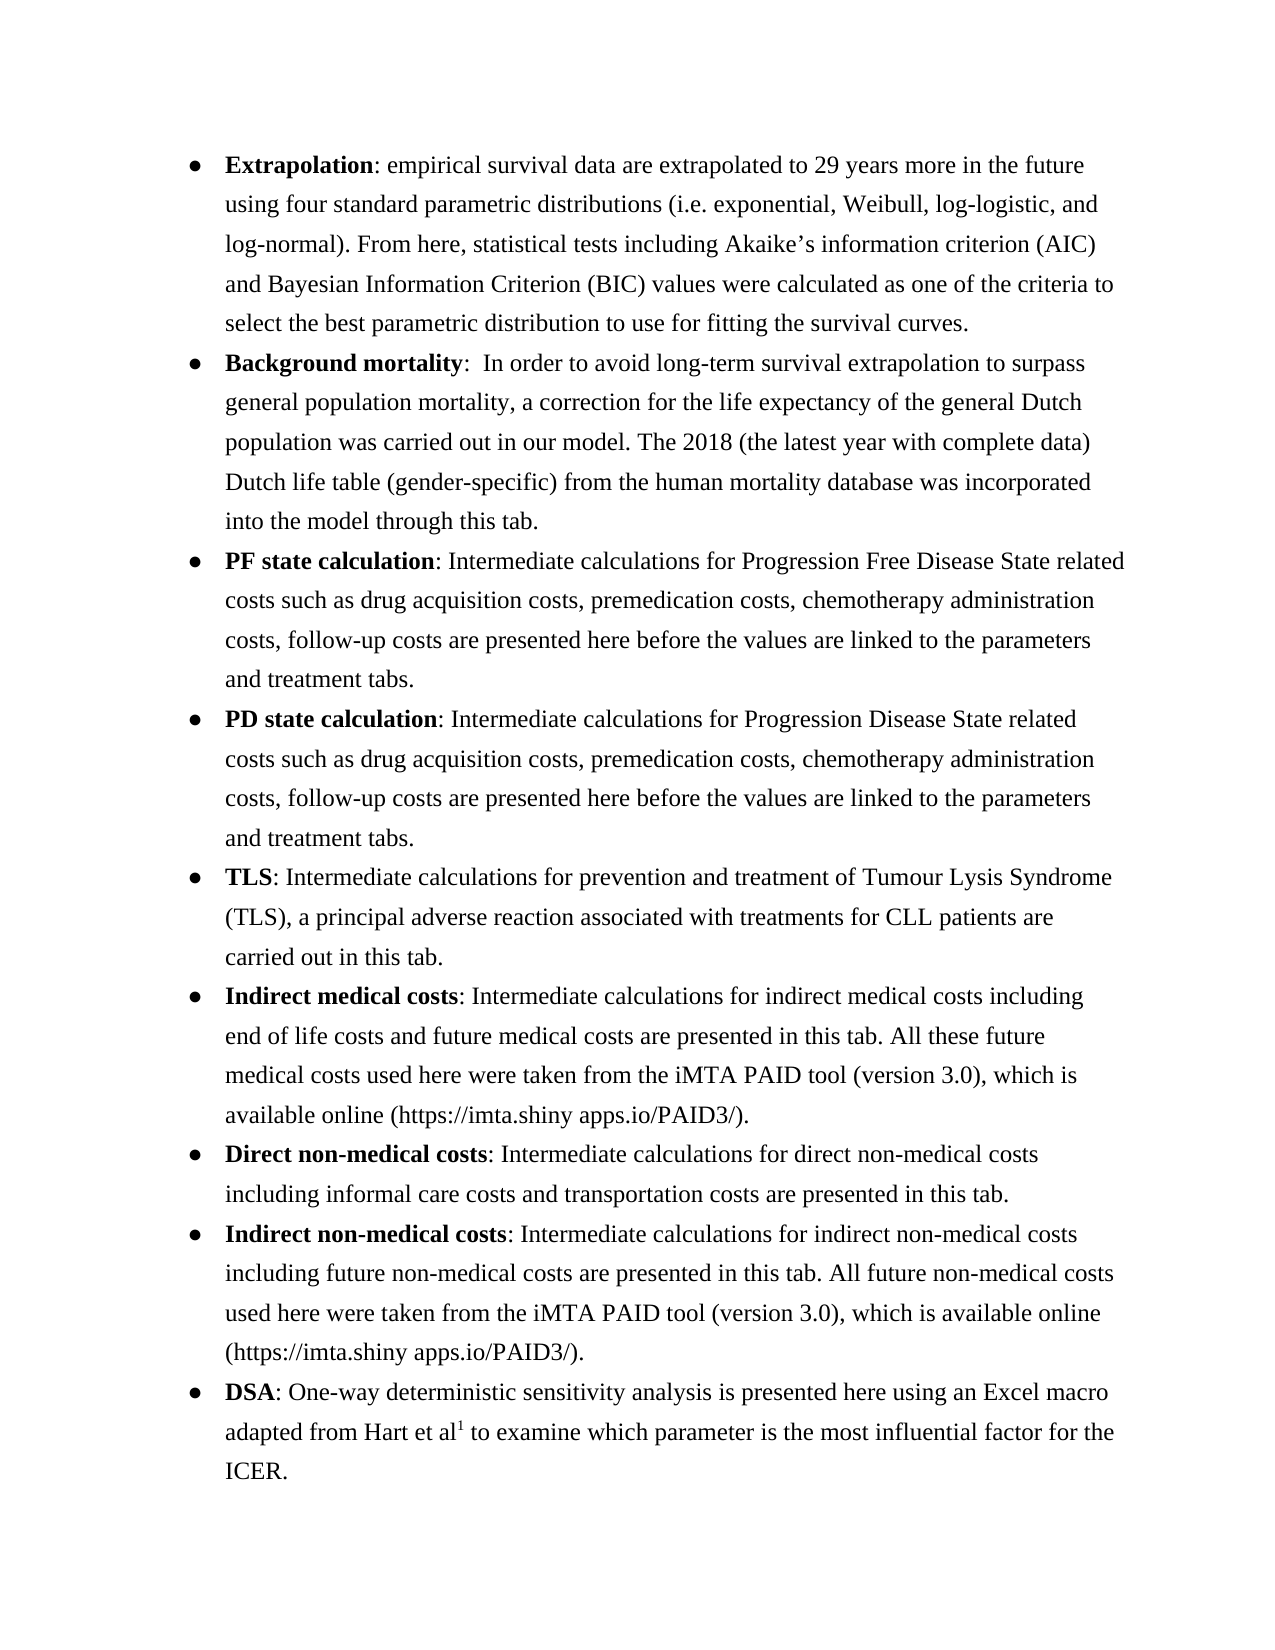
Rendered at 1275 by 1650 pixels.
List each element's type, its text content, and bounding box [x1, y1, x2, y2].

list DSA: One-way deterministic sensitivity analysis is presented here using an Excel macro adapted from Hart et al1 to examine which parameter is the most influential factor for the ICER. [187, 1377, 1125, 1485]
list Extrapolation: empirical survival data are extrapolated to 29 years more in the future using four standard parametric distributions (i.e. exponential, Weibull, log-logistic, and log-normal). From here, statistical tests including Akaike’s information criterion (AIC) and Bayesian Information Criterion (BIC) values were calculated as one of the criteria to select the best parametric distribution to use for fitting the survival curves. [187, 150, 1125, 337]
list TLS: Intermediate calculations for prevention and treatment of Tumour Lysis Syndrome (TLS), a principal adverse reaction associated with treatments for CLL patients are carried out in this tab. [187, 862, 1125, 970]
list Indirect medical costs: Intermediate calculations for indirect medical costs including end of life costs and future medical costs are presented in this tab. All these future medical costs used here were taken from the iMTA PAID tool (version 3.0), which is available online (https://imta.shiny apps.io/PAID3/). [187, 981, 1125, 1129]
list Indirect non-medical costs: Intermediate calculations for indirect non-medical costs including future non-medical costs are presented in this tab. All future non-medical costs used here were taken from the iMTA PAID tool (version 3.0), which is available online (https://imta.shiny apps.io/PAID3/). [187, 1219, 1125, 1366]
list Background mortality: In order to avoid long-term survival extrapolation to surpass general population mortality, a correction for the life expectancy of the general Dutch population was carried out in our model. The 2018 (the latest year with complete data) Dutch life table (gender-specific) from the human mortality database was incorporated into the model through this tab. [187, 348, 1125, 535]
list PD state calculation: Intermediate calculations for Progression Disease State related costs such as drug acquisition costs, premedication costs, chemotherapy administration costs, follow-up costs are presented here before the values are linked to the parameters and treatment tabs. [187, 704, 1125, 852]
list Direct non-medical costs: Intermediate calculations for direct non-medical costs including informal care costs and transportation costs are presented in this tab. [187, 1139, 1125, 1208]
list PF state calculation: Intermediate calculations for Progression Free Disease State related costs such as drug acquisition costs, premedication costs, chemotherapy administration costs, follow-up costs are presented here before the values are linked to the parameters and treatment tabs. [187, 546, 1125, 693]
